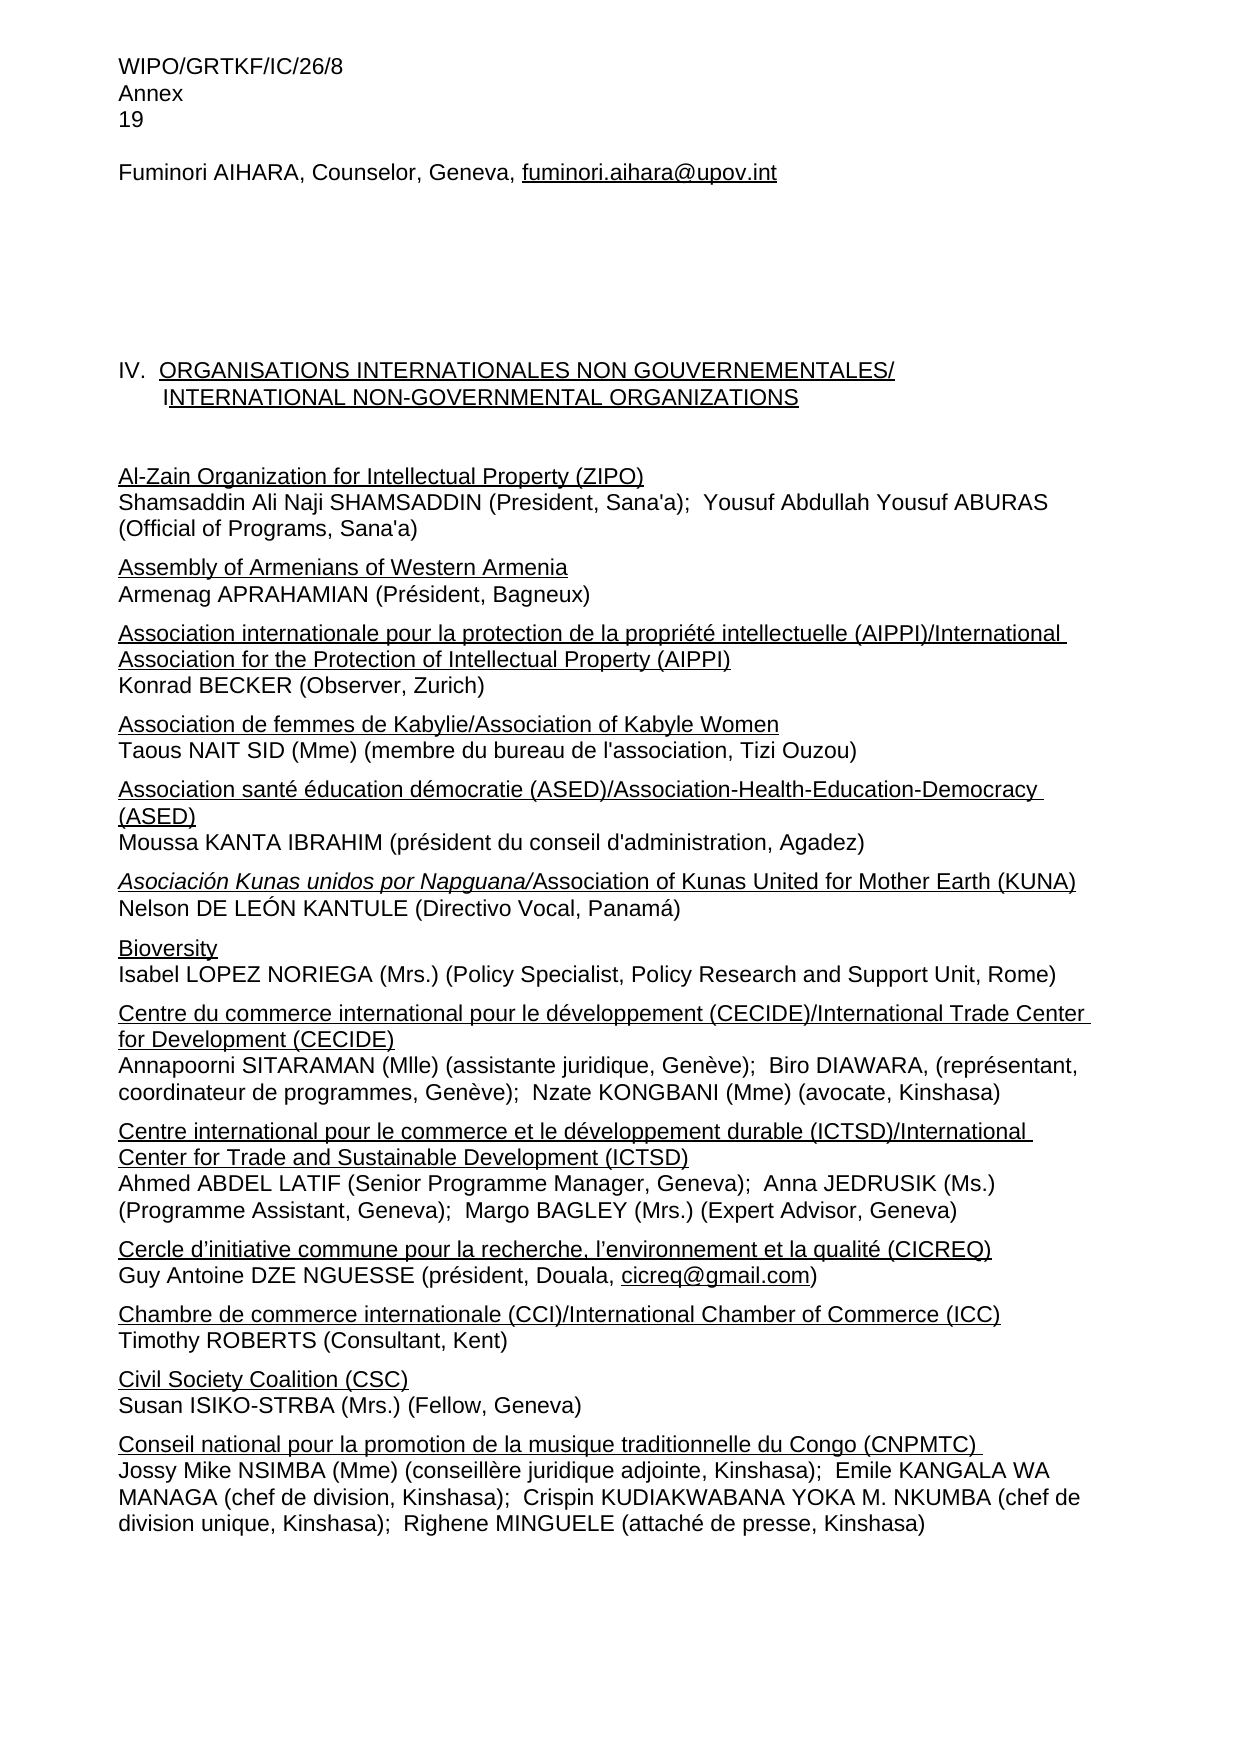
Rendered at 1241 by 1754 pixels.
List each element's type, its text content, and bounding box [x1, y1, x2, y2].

text Chambre de commerce internationale (CCI)/International Chamber of Commerce (ICC) Timothy ROBERTS (Consultant, Kent) [118, 1301, 1092, 1353]
text Association de femmes de Kabylie/Association of Kabyle Women Taous NAIT SID (Mme) (membre du bureau de l'association, Tizi Ouzou) [118, 711, 1092, 764]
text Al-Zain Organization for Intellectual Property (ZIPO) Shamsaddin Ali Naji SHAMSADDIN (President, Sana'a); Yousuf Abdullah Yousuf ABURAS (Official of Programs, Sana'a) [118, 463, 1092, 542]
text Conseil national pour la promotion de la musique traditionnelle du Congo (CNPMTC) Jossy Mike NSIMBA (Mme) (conseillère juridique adjointe, Kinshasa); Emile KANGALA WA MANAGA (chef de division, Kinshasa); Crispin KUDIAKWABANA YOKA M. NKUMBA (chef de division unique, Kinshasa); Righene MINGUELE (attaché de presse, Kinshasa) [118, 1431, 1092, 1537]
text Centre du commerce international pour le développement (CECIDE)/International Trade Center for Development (CECIDE) Annapoorni SITARAMAN (Mlle) (assistante juridique, Genève); Biro DIAWARA, (représentant, coordinateur de programmes, Genève); Nzate KONGBANI (Mme) (avocate, Kinshasa) [118, 1000, 1092, 1105]
text iV. Organisations internationales non Gouvernementales/ International Non-Governmental Organizations [118, 356, 1092, 411]
text Centre international pour le commerce et le développement durable (ICTSD)/International Center for Trade and Sustainable Development (ICTSD) Ahmed ABDEL LATIF (Senior Programme Manager, Geneva); Anna JEDRUSIK (Ms.) (Programme Assistant, Geneva); Margo BAGLEY (Mrs.) (Expert Advisor, Geneva) [118, 1118, 1092, 1223]
text Association internationale pour la protection de la propriété intellectuelle (AIPPI)/International Association for the Protection of Intellectual Property (AIPPI) Konrad BECKER (Observer, Zurich) [118, 619, 1092, 698]
text Bioversity Isabel LOPEZ NORIEGA (Mrs.) (Policy Specialist, Policy Research and Support Unit, Rome) [118, 934, 1092, 987]
text Assembly of Armenians of Western Armenia Armenag APRAHAMIAN (Président, Bagneux) [118, 554, 1092, 607]
text Fuminori AIHARA, Counselor, Geneva, fuminori.aihara@upov.int [118, 158, 1092, 186]
text Asociación Kunas unidos por Napguana/Association of Kunas United for Mother Earth (KUNA) Nelson DE LEÓN KANTULE (Directivo Vocal, Panamá) [118, 868, 1092, 922]
text Association santé éducation démocratie (ASED)/Association-Health-Education-Democracy (ASED) Moussa KANTA IBRAHIM (président du conseil d'administration, Agadez) [118, 776, 1092, 855]
text Civil Society Coalition (CSC) Susan ISIKO-STRBA (Mrs.) (Fellow, Geneva) [118, 1366, 1092, 1419]
text Cercle d’initiative commune pour la recherche, l’environnement et la qualité (CICREQ) Guy Antoine DZE NGUESSE (président, Douala, cicreq@gmail.com) [118, 1236, 1092, 1288]
